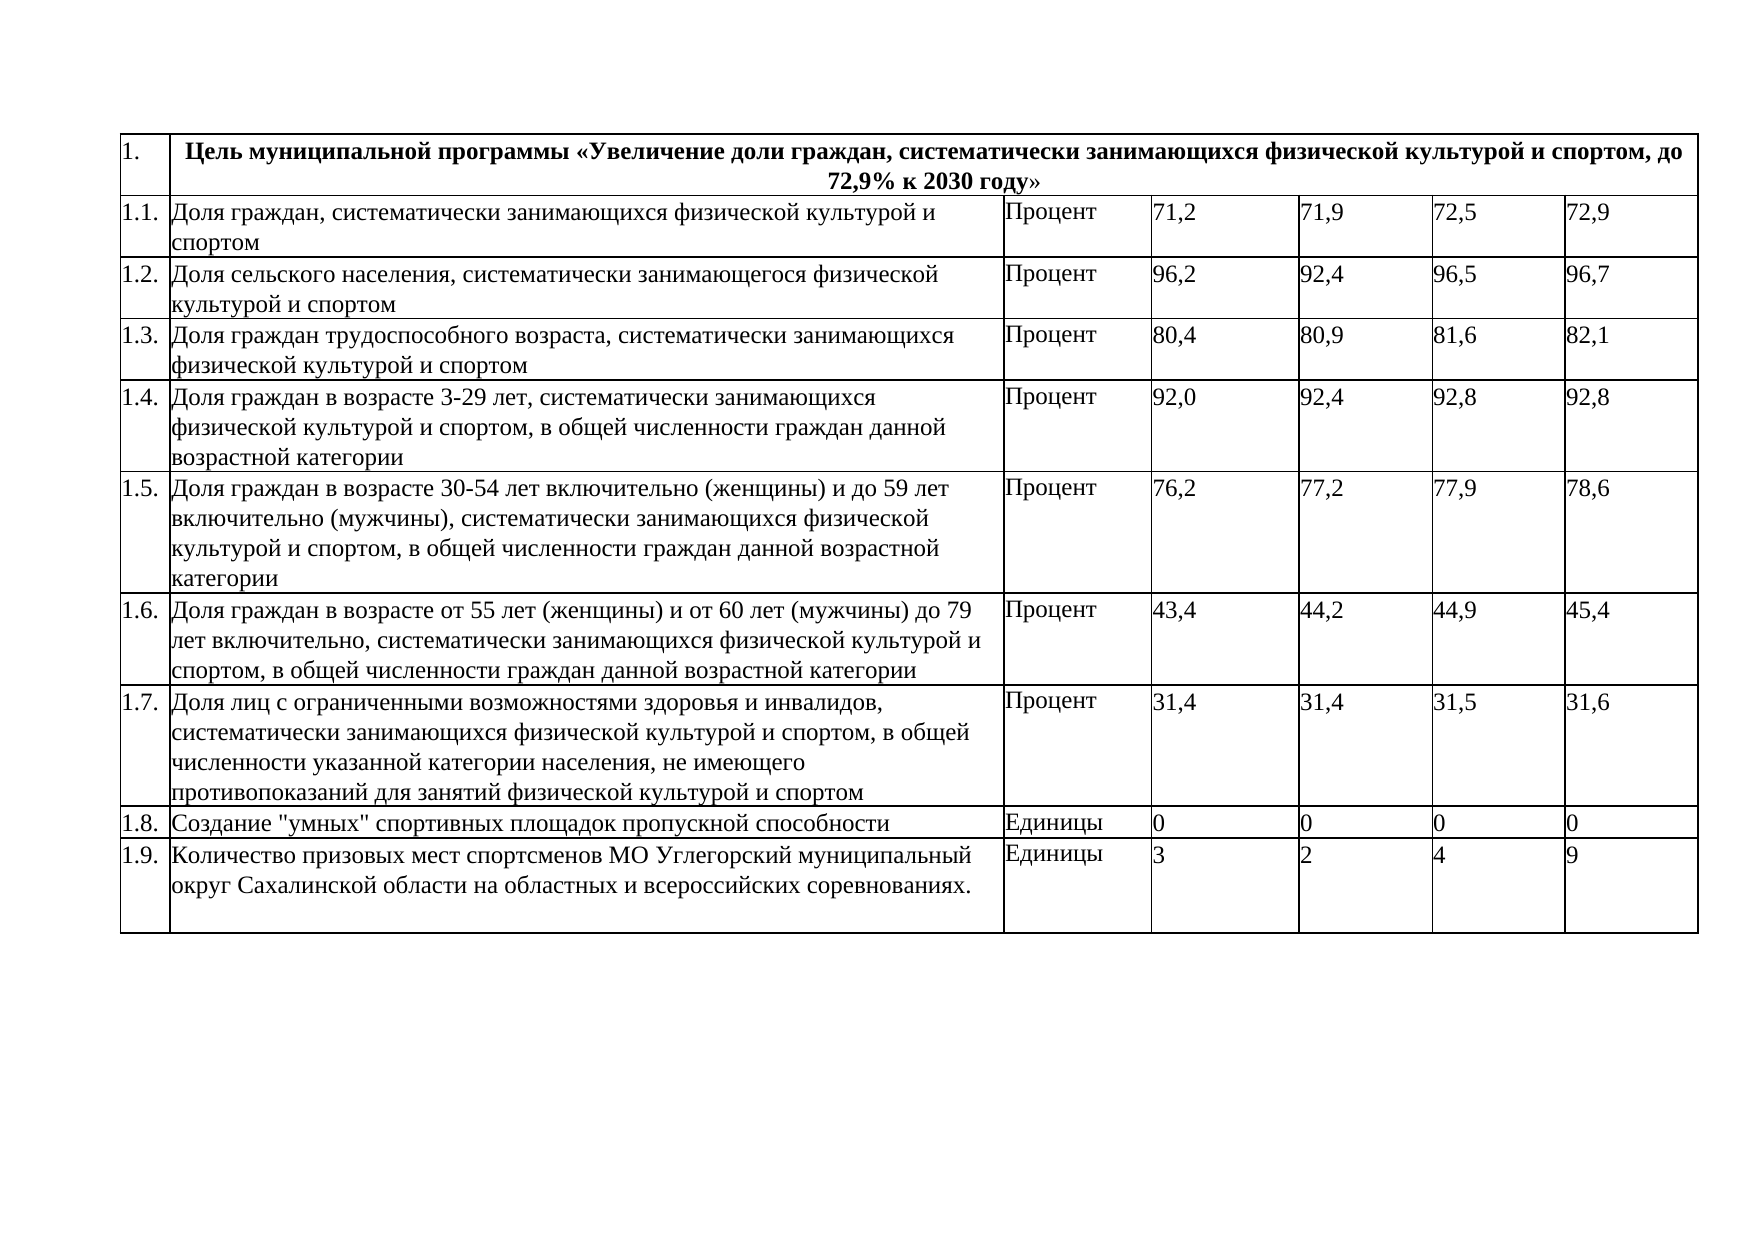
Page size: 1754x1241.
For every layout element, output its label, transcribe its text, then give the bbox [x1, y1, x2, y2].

table_cell 44,2 [1300, 594, 1432, 684]
table_cell Доля граждан в возрасте 30-54 лет включительно (женщины) и до 59 лет включительно (мужчины), систематически занимающихся физической культурой и спортом, в общей численности граждан данной возрастной категории [171, 472, 1003, 592]
table_cell 45,4 [1566, 594, 1697, 684]
table_cell Процент [1005, 686, 1151, 805]
table_cell Процент [1005, 319, 1151, 379]
table_cell 78,6 [1566, 472, 1697, 592]
table_cell 81,6 [1433, 319, 1564, 379]
table_cell 0 [1300, 807, 1432, 837]
table_cell Доля граждан в возрасте от 55 лет (женщины) и от 60 лет (мужчины) до 79 лет включительно, систематически занимающихся физической культурой и спортом, в общей численности граждан данной возрастной категории [171, 594, 1003, 684]
table_cell 1. [121, 135, 169, 194]
table_cell 31,4 [1152, 686, 1298, 805]
table_cell Доля лиц с ограниченными возможностями здоровья и инвалидов, систематически занимающихся физической культурой и спортом, в общей численности указанной категории населения, не имеющего противопоказаний для занятий физической культурой и спортом [171, 686, 1003, 805]
table_cell Процент [1005, 381, 1151, 471]
table_cell 77,2 [1300, 472, 1432, 592]
table_cell 80,4 [1152, 319, 1298, 379]
table_cell Доля граждан, систематически занимающихся физической культурой и спортом [171, 196, 1003, 256]
table_cell 72,5 [1433, 196, 1564, 256]
table_cell 80,9 [1300, 319, 1432, 379]
table_cell 92,8 [1433, 381, 1564, 471]
table_cell 3 [1152, 839, 1298, 932]
table_cell 92,4 [1300, 258, 1432, 318]
table_cell 31,6 [1566, 686, 1697, 805]
table_cell Доля граждан трудоспособного возраста, систематически занимающихся физической культурой и спортом [171, 319, 1003, 379]
table_cell 92,4 [1300, 381, 1432, 471]
table_cell 96,2 [1152, 258, 1298, 318]
table_cell 96,5 [1433, 258, 1564, 318]
table_cell 1.4. [121, 381, 169, 471]
table_cell Процент [1005, 196, 1151, 256]
table_cell 1.9. [121, 839, 169, 932]
table_cell 4 [1433, 839, 1564, 932]
table_cell Количество призовых мест спортсменов МО Углегорский муниципальный округ Сахалинской области на областных и всероссийских соревнованиях. [171, 839, 1003, 932]
table_cell Единицы [1005, 807, 1151, 837]
table_cell 9 [1566, 839, 1697, 932]
table_cell 77,9 [1433, 472, 1564, 592]
table_cell Доля граждан в возрасте 3-29 лет, систематически занимающихся физической культурой и спортом, в общей численности граждан данной возрастной категории [171, 381, 1003, 471]
table_cell Доля сельского населения, систематически занимающегося физической культурой и спортом [171, 258, 1003, 318]
table_cell 1.1. [121, 196, 169, 256]
table_cell 31,4 [1300, 686, 1432, 805]
table_cell 31,5 [1433, 686, 1564, 805]
table_cell 92,8 [1566, 381, 1697, 471]
table_cell 0 [1152, 807, 1298, 837]
table_cell 82,1 [1566, 319, 1697, 379]
table_cell 1.5. [121, 472, 169, 592]
table_cell 92,0 [1152, 381, 1298, 471]
table_cell Единицы [1005, 839, 1151, 932]
table_cell 1.3. [121, 319, 169, 379]
table_cell Процент [1005, 258, 1151, 318]
table_cell 76,2 [1152, 472, 1298, 592]
table_cell 96,7 [1566, 258, 1697, 318]
table_cell 0 [1566, 807, 1697, 837]
table_cell Цель муниципальной программы «Увеличение доли граждан, систематически занимающихся физической культурой и спортом, до 72,9% к 2030 году» [171, 135, 1697, 194]
table_cell Процент [1005, 594, 1151, 684]
table_cell 1.8. [121, 807, 169, 837]
table_cell 1.6. [121, 594, 169, 684]
table_cell 2 [1300, 839, 1432, 932]
table_cell 71,9 [1300, 196, 1432, 256]
table_cell 71,2 [1152, 196, 1298, 256]
table_cell Создание "умных" спортивных площадок пропускной способности [171, 807, 1003, 837]
table_cell 43,4 [1152, 594, 1298, 684]
table_cell 44,9 [1433, 594, 1564, 684]
table_cell 1.7. [121, 686, 169, 805]
table_cell Процент [1005, 472, 1151, 592]
table_cell 0 [1433, 807, 1564, 837]
table_cell 1.2. [121, 258, 169, 318]
table_cell 72,9 [1566, 196, 1697, 256]
